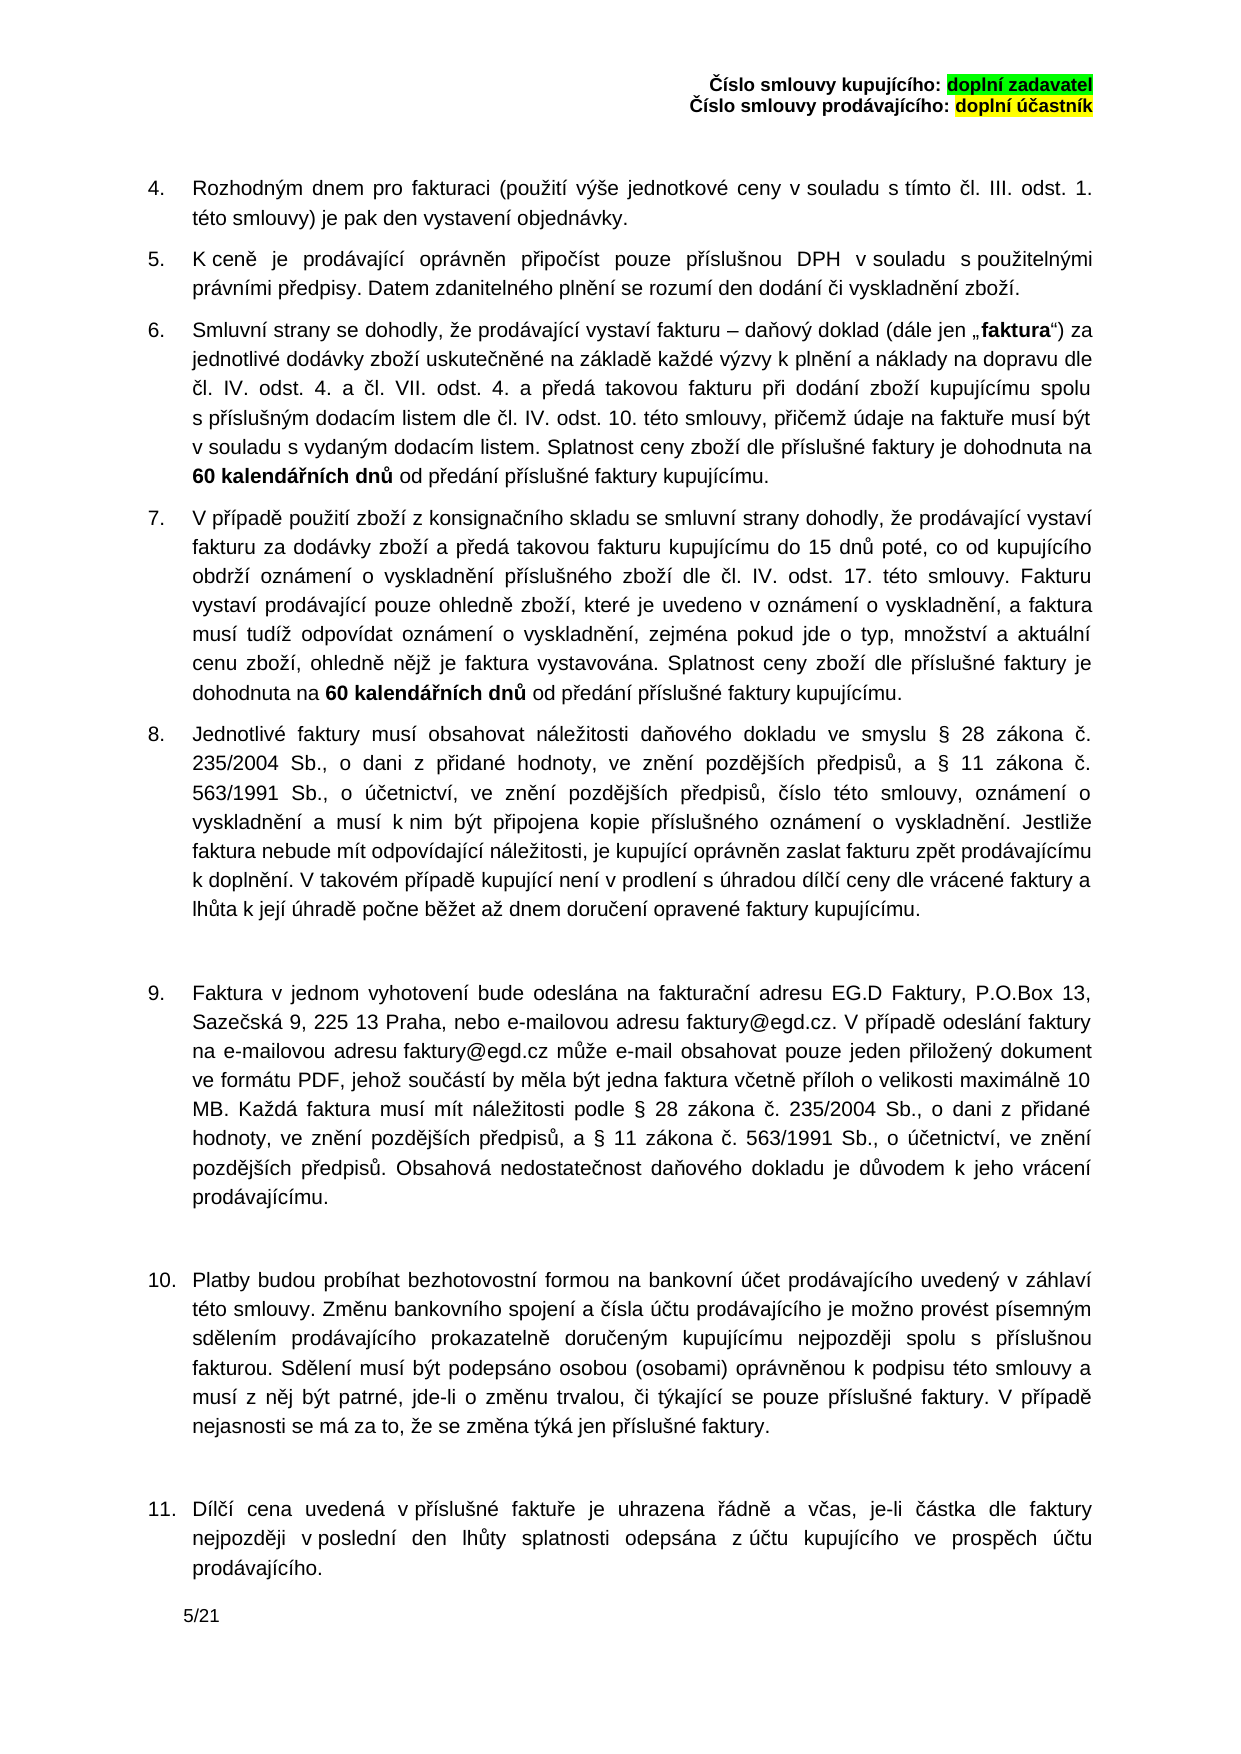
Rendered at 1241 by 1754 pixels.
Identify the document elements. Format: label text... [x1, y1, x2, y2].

list Faktura v jednom vyhotovení bude odeslána na fakturační adresu EG.D Faktury, P.O.Box 13, Sazečská 9, 225 13 Praha, nebo e-mailovou adresu faktury@egd.cz. V případě odeslání faktury na e-mailovou adresu faktury@egd.cz může e-mail obsahovat pouze jeden přiložený dokument ve formátu PDF, jehož součástí by měla být jedna faktura včetně příloh o velikosti maximálně 10 MB. Každá faktura musí mít náležitosti podle § 28 zákona č. 235/2004 Sb., o dani z přidané hodnoty, ve znění pozdějších předpisů, a § 11 zákona č. 563/1991 Sb., o účetnictví, ve znění pozdějších předpisů. Obsahová nedostatečnost daňového dokladu je důvodem k jeho vrácení prodávajícímu. [148, 975, 1093, 1208]
list Jednotlivé faktury musí obsahovat náležitosti daňového dokladu ve smyslu § 28 zákona č. 235/2004 Sb., o dani z přidané hodnoty, ve znění pozdějších předpisů, a § 11 zákona č. 563/1991 Sb., o účetnictví, ve znění pozdějších předpisů, číslo této smlouvy, oznámení o vyskladnění a musí k nim být připojena kopie příslušného oznámení o vyskladnění. Jestliže faktura nebude mít odpovídající náležitosti, je kupující oprávněn zaslat fakturu zpět prodávajícímu k doplnění. V takovém případě kupující není v prodlení s úhradou dílčí ceny dle vrácené faktury a lhůta k její úhradě počne běžet až dnem doručení opravené faktury kupujícímu. [148, 717, 1093, 921]
list Rozhodným dnem pro fakturaci (použití výše jednotkové ceny v souladu s tímto čl. III. odst. 1. této smlouvy) je pak den vystavení objednávky. [148, 171, 1093, 229]
list Smluvní strany se dohodly, že prodávající vystaví fakturu – daňový doklad (dále jen „faktura“) za jednotlivé dodávky zboží uskutečněné na základě každé výzvy k plnění a náklady na dopravu dle čl. IV. odst. 4. a čl. VII. odst. 4. a předá takovou fakturu při dodání zboží kupujícímu spolu s příslušným dodacím listem dle čl. IV. odst. 10. této smlouvy, přičemž údaje na faktuře musí být v souladu s vydaným dodacím listem. Splatnost ceny zboží dle příslušné faktury je dohodnuta na 60 kalendářních dnů od předání příslušné faktury kupujícímu. [148, 313, 1093, 488]
list K ceně je prodávající oprávněn připočíst pouze příslušnou DPH v souladu s použitelnými právními předpisy. Datem zdanitelného plnění se rozumí den dodání či vyskladnění zboží. [148, 242, 1093, 300]
list V případě použití zboží z konsignačního skladu se smluvní strany dohodly, že prodávající vystaví fakturu za dodávky zboží a předá takovou fakturu kupujícímu do 15 dnů poté, co od kupujícího obdrží oznámení o vyskladnění příslušného zboží dle čl. IV. odst. 17. této smlouvy. Fakturu vystaví prodávající pouze ohledně zboží, které je uvedeno v oznámení o vyskladnění, a faktura musí tudíž odpovídat oznámení o vyskladnění, zejména pokud jde o typ, množství a aktuální cenu zboží, ohledně nějž je faktura vystavována. Splatnost ceny zboží dle příslušné faktury je dohodnuta na 60 kalendářních dnů od předání příslušné faktury kupujícímu. [148, 500, 1093, 704]
list Platby budou probíhat bezhotovostní formou na bankovní účet prodávajícího uvedený v záhlaví této smlouvy. Změnu bankovního spojení a čísla účtu prodávajícího je možno provést písemným sdělením prodávajícího prokazatelně doručeným kupujícímu nejpozději spolu s příslušnou fakturou. Sdělení musí být podepsáno osobou (osobami) oprávněnou k podpisu této smlouvy a musí z něj být patrné, jde-li o změnu trvalou, či týkající se pouze příslušné faktury. V případě nejasnosti se má za to, že se změna týká jen příslušné faktury. [148, 1263, 1093, 1438]
list Dílčí cena uvedená v příslušné faktuře je uhrazena řádně a včas, je-li částka dle faktury nejpozději v poslední den lhůty splatnosti odepsána z účtu kupujícího ve prospěch účtu prodávajícího. [148, 1492, 1093, 1579]
